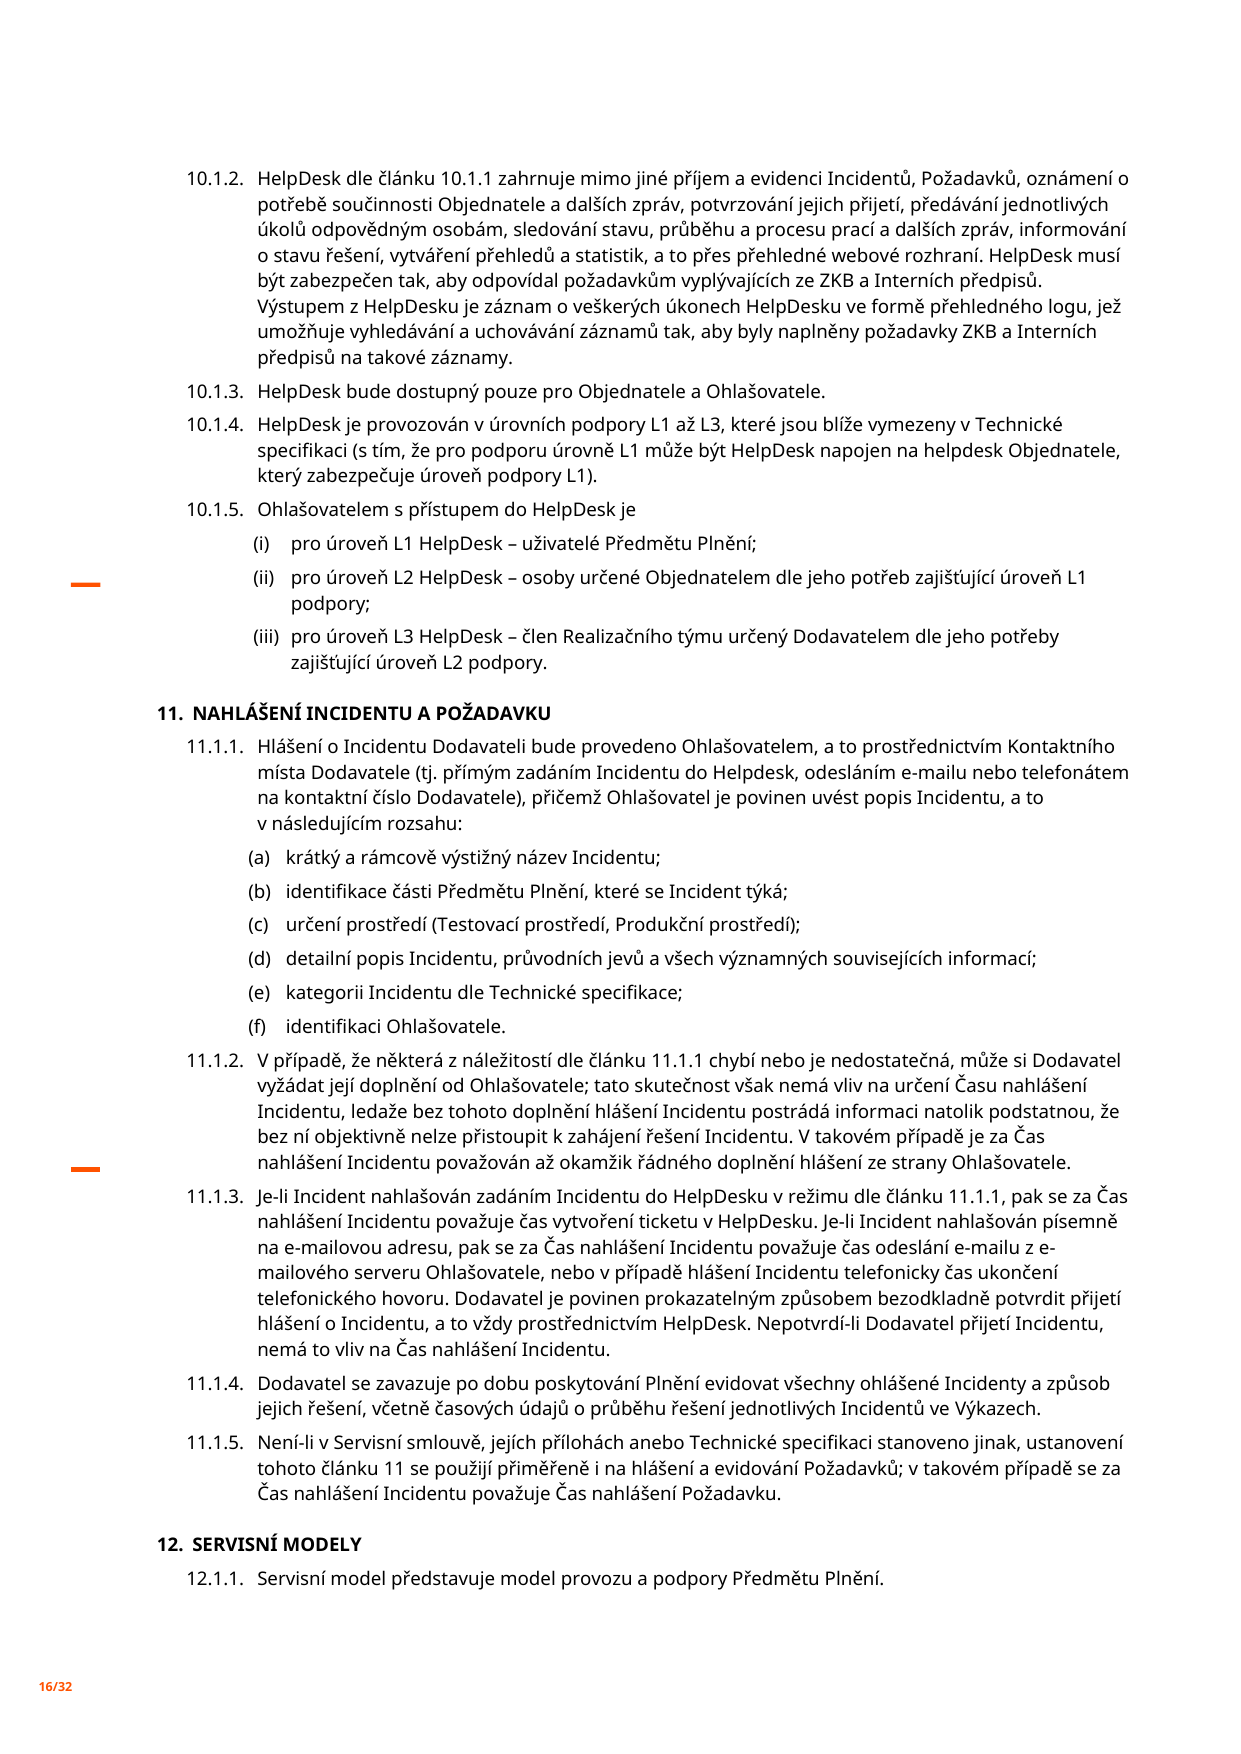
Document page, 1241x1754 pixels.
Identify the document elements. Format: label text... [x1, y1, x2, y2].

text Servisní modely [157, 1531, 1134, 1557]
list identifikaci Ohlašovatele. [248, 1013, 1134, 1039]
list identifikace části Předmětu Plnění, které se Incident týká; [248, 878, 1134, 903]
text Dodavatel se zavazuje po dobu poskytování Plnění evidovat všechny ohlášené Incidenty a způsob jejich řešení, včetně časových údajů o průběhu řešení jednotlivých Incidentů ve Výkazech. [186, 1370, 1134, 1421]
text HelpDesk bude dostupný pouze pro Objednatele a Ohlašovatele. [186, 378, 1134, 403]
text Hlášení o Incidentu Dodavateli bude provedeno Ohlašovatelem, a to prostřednictvím Kontaktního místa Dodavatele (tj. přímým zadáním Incidentu do Helpdesk, odesláním e-mailu nebo telefonátem na kontaktní číslo Dodavatele), přičemž Ohlašovatel je povinen uvést popis Incidentu, a to v následujícím rozsahu: [186, 734, 1134, 836]
text V případě, že některá z náležitostí dle článku 11.1.1 chybí nebo je nedostatečná, může si Dodavatel vyžádat její doplnění od Ohlašovatele; tato skutečnost však nemá vliv na určení Času nahlášení Incidentu, ledaže bez tohoto doplnění hlášení Incidentu postrádá informaci natolik podstatnou, že bez ní objektivně nelze přistoupit k zahájení řešení Incidentu. V takovém případě je za Čas nahlášení Incidentu považován až okamžik řádného doplnění hlášení ze strany Ohlašovatele. [186, 1047, 1134, 1175]
text Je-li Incident nahlašován zadáním Incidentu do HelpDesku v režimu dle článku 11.1.1, pak se za Čas nahlášení Incidentu považuje čas vytvoření ticketu v HelpDesku. Je-li Incident nahlašován písemně na e-mailovou adresu, pak se za Čas nahlášení Incidentu považuje čas odeslání e-mailu z e-mailového serveru Ohlašovatele, nebo v případě hlášení Incidentu telefonicky čas ukončení telefonického hovoru. Dodavatel je povinen prokazatelným způsobem bezodkladně potvrdit přijetí hlášení o Incidentu, a to vždy prostřednictvím HelpDesk. Nepotvrdí-li Dodavatel přijetí Incidentu, nemá to vliv na Čas nahlášení Incidentu. [186, 1183, 1134, 1362]
list pro úroveň L3 HelpDesk – člen Realizačního týmu určený Dodavatelem dle jeho potřeby zajišťující úroveň L2 podpory. [253, 624, 1134, 675]
list pro úroveň L2 HelpDesk – osoby určené Objednatelem dle jeho potřeb zajišťující úroveň L1 podpory; [253, 564, 1134, 615]
list kategorii Incidentu dle Technické specifikace; [248, 979, 1134, 1005]
text HelpDesk dle článku 10.1.1 zahrnuje mimo jiné příjem a evidenci Incidentů, Požadavků, oznámení o potřebě součinnosti Objednatele a dalších zpráv, potvrzování jejich přijetí, předávání jednotlivých úkolů odpovědným osobám, sledování stavu, průběhu a procesu prací a dalších zpráv, informování o stavu řešení, vytváření přehledů a statistik, a to přes přehledné webové rozhraní. HelpDesk musí být zabezpečen tak, aby odpovídal požadavkům vyplývajících ze ZKB a Interních předpisů. Výstupem z HelpDesku je záznam o veškerých úkonech HelpDesku ve formě přehledného logu, jež umožňuje vyhledávání a uchovávání záznamů tak, aby byly naplněny požadavky ZKB a Interních předpisů na takové záznamy. [186, 165, 1134, 369]
text Servisní model představuje model provozu a podpory Předmětu Plnění. [186, 1565, 1134, 1590]
list detailní popis Incidentu, průvodních jevů a všech významných souvisejících informací; [248, 946, 1134, 971]
list pro úroveň L1 HelpDesk – uživatelé Předmětu Plnění; [253, 531, 1134, 556]
text Není-li v Servisní smlouvě, jejích přílohách anebo Technické specifikaci stanoveno jinak, ustanovení tohoto článku 11 se použijí přiměřeně i na hlášení a evidování Požadavků; v takovém případě se za Čas nahlášení Incidentu považuje Čas nahlášení Požadavku. [186, 1429, 1134, 1506]
text nahlášení incidentu a požadavku [157, 700, 1134, 725]
text Ohlašovatelem s přístupem do HelpDesk je [186, 497, 1134, 522]
list krátký a rámcově výstižný název Incidentu; [248, 844, 1134, 869]
text HelpDesk je provozován v úrovních podpory L1 až L3, které jsou blíže vymezeny v Technické specifikaci (s tím, že pro podporu úrovně L1 může být HelpDesk napojen na helpdesk Objednatele, který zabezpečuje úroveň podpory L1). [186, 412, 1134, 488]
list určení prostředí (Testovací prostředí, Produkční prostředí); [248, 912, 1134, 937]
